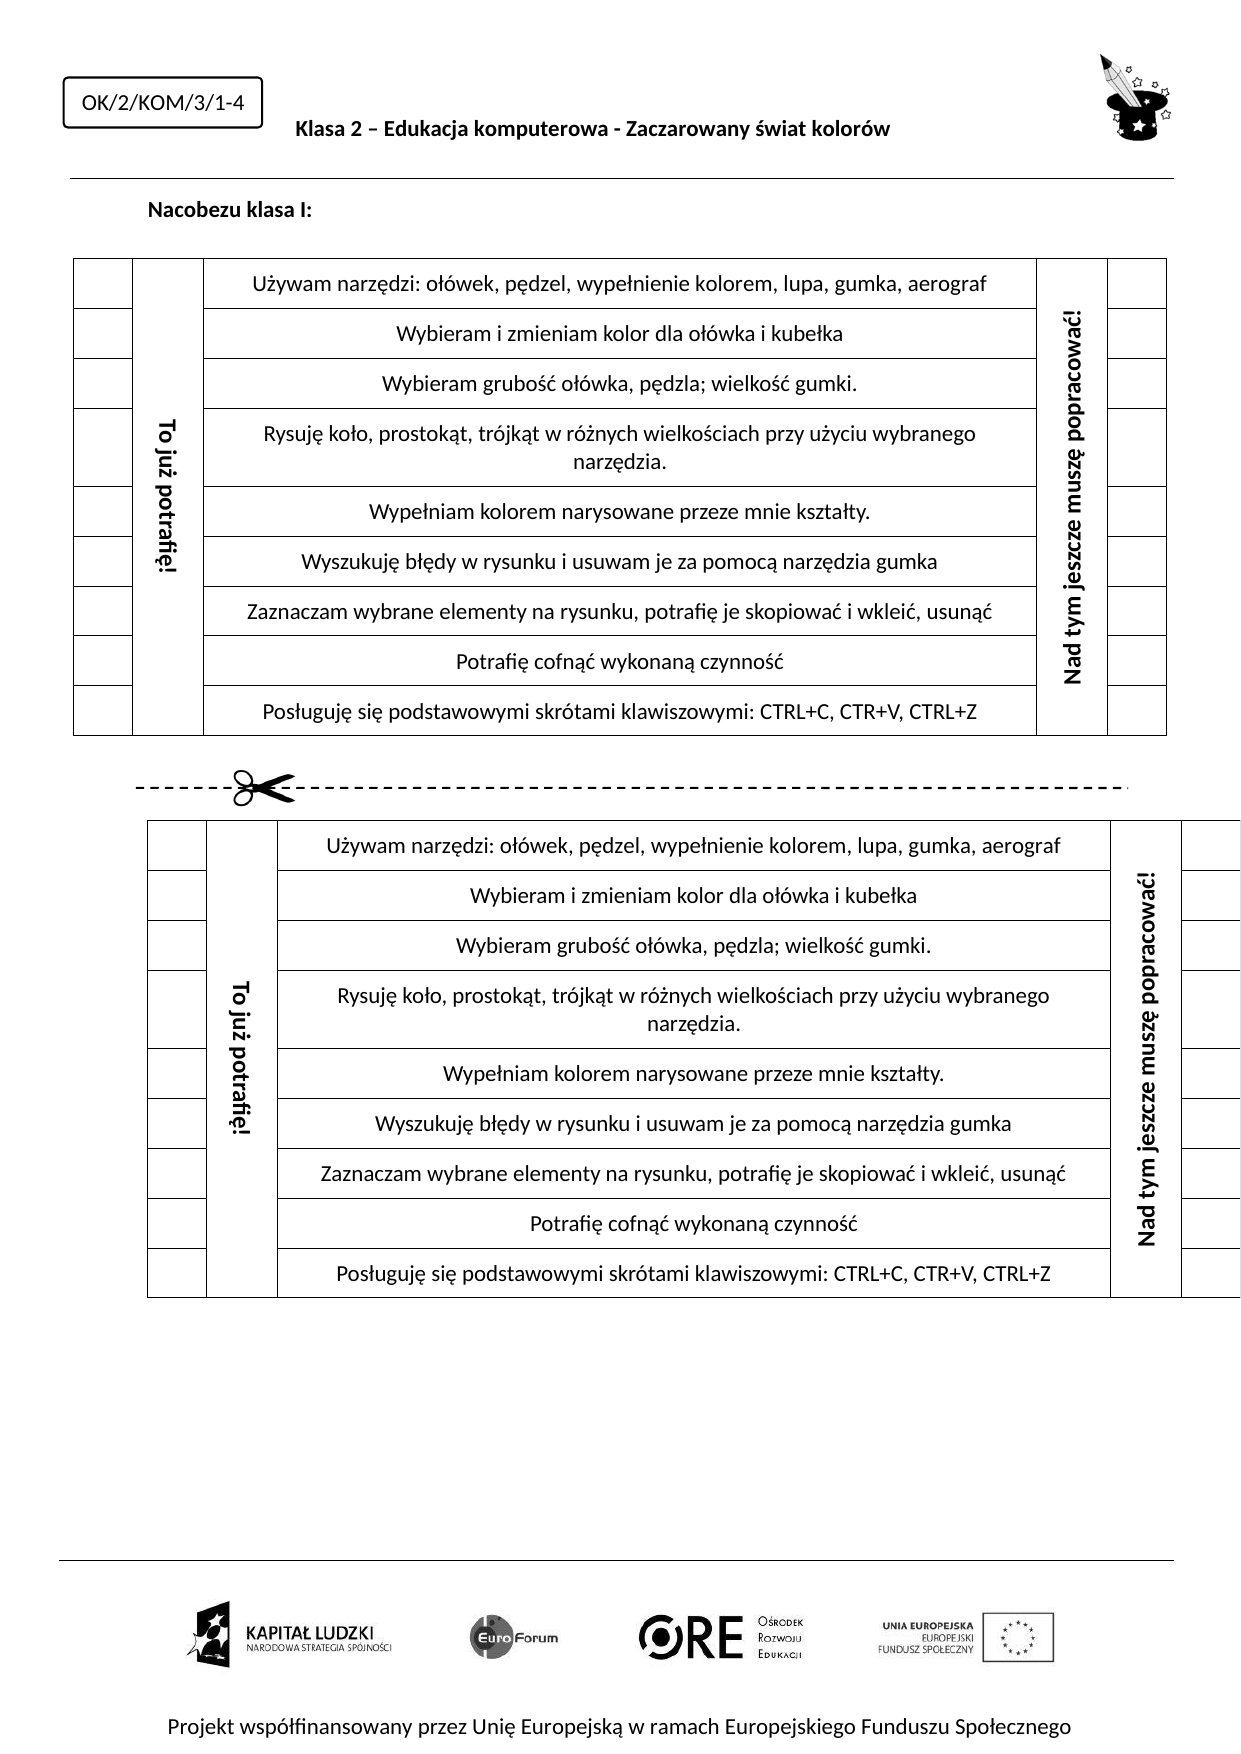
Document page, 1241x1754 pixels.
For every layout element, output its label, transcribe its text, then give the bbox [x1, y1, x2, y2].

table_header [74, 259, 132, 308]
table_cell Posługuję się podstawowymi skrótami klawiszowymi: CTRL+C, CTR+V, CTRL+Z [204, 686, 1036, 735]
table_header [148, 821, 206, 870]
table_cell [1182, 1099, 1240, 1148]
table_cell Wybieram grubość ołówka, pędzla; wielkość gumki. [204, 359, 1036, 408]
picture [1088, 51, 1181, 143]
table_cell [74, 309, 132, 358]
table_cell [148, 1199, 206, 1247]
table_cell [148, 1099, 206, 1148]
table_cell [1108, 686, 1166, 735]
table_cell [1182, 1249, 1240, 1297]
table_cell Wybieram grubość ołówka, pędzla; wielkość gumki. [278, 921, 1110, 970]
table_cell [1108, 309, 1166, 358]
table_cell [148, 1149, 206, 1197]
table_header To już potrafię! [133, 259, 203, 735]
table_cell Wypełniam kolorem narysowane przeze mnie kształty. [204, 487, 1036, 536]
table_cell [1182, 871, 1240, 920]
table_cell [74, 636, 132, 685]
table_cell Zaznaczam wybrane elementy na rysunku, potrafię je skopiować i wkleić, usunąć [278, 1149, 1110, 1197]
table_cell Posługuję się podstawowymi skrótami klawiszowymi: CTRL+C, CTR+V, CTRL+Z [278, 1249, 1110, 1297]
table_header Nad tym jeszcze muszę popracować! [1111, 821, 1181, 1297]
table_cell [74, 537, 132, 586]
table_cell Wyszukuję błędy w rysunku i usuwam je za pomocą narzędzia gumka [204, 537, 1036, 586]
table_cell Rysuję koło, prostokąt, trójkąt w różnych wielkościach przy użyciu wybranego narzędzia. [278, 971, 1110, 1048]
table_header Nad tym jeszcze muszę popracować! [1037, 259, 1107, 735]
table_cell Wybieram i zmieniam kolor dla ołówka i kubełka [278, 871, 1110, 920]
table_cell [1108, 636, 1166, 685]
table_cell Wyszukuję błędy w rysunku i usuwam je za pomocą narzędzia gumka [278, 1099, 1110, 1148]
table_cell [74, 686, 132, 735]
table_cell [74, 359, 132, 408]
table_cell [1108, 359, 1166, 408]
table_cell [74, 409, 132, 486]
table_header [1108, 259, 1166, 308]
table_cell [1182, 1149, 1240, 1197]
text Nacobezu klasa I: [148, 195, 1093, 223]
table_cell [1108, 409, 1166, 486]
table_cell [1108, 587, 1166, 635]
table_cell Wybieram i zmieniam kolor dla ołówka i kubełka [204, 309, 1036, 358]
table_cell [148, 971, 206, 1048]
table_cell [148, 921, 206, 970]
table_cell [1182, 971, 1240, 1048]
table_header Używam narzędzi: ołówek, pędzel, wypełnienie kolorem, lupa, gumka, aerograf [204, 259, 1036, 308]
table_cell [148, 871, 206, 920]
table_cell [148, 1249, 206, 1297]
table_cell [1182, 1199, 1240, 1247]
table_cell [1108, 537, 1166, 586]
table_cell [74, 487, 132, 536]
picture [232, 770, 297, 808]
table_cell [74, 587, 132, 635]
table_cell [148, 1049, 206, 1098]
table_cell Zaznaczam wybrane elementy na rysunku, potrafię je skopiować i wkleić, usunąć [204, 587, 1036, 635]
table_cell Rysuję koło, prostokąt, trójkąt w różnych wielkościach przy użyciu wybranego narzędzia. [204, 409, 1036, 486]
table_header Używam narzędzi: ołówek, pędzel, wypełnienie kolorem, lupa, gumka, aerograf [278, 821, 1110, 870]
table_header [1182, 821, 1240, 870]
table_cell [1108, 487, 1166, 536]
table_cell Potrafię cofnąć wykonaną czynność [204, 636, 1036, 685]
picture [148, 1584, 1092, 1684]
table_cell [1182, 921, 1240, 970]
table_cell Potrafię cofnąć wykonaną czynność [278, 1199, 1110, 1247]
table_cell [1182, 1049, 1240, 1098]
table_header To już potrafię! [207, 821, 277, 1297]
table_cell Wypełniam kolorem narysowane przeze mnie kształty. [278, 1049, 1110, 1098]
